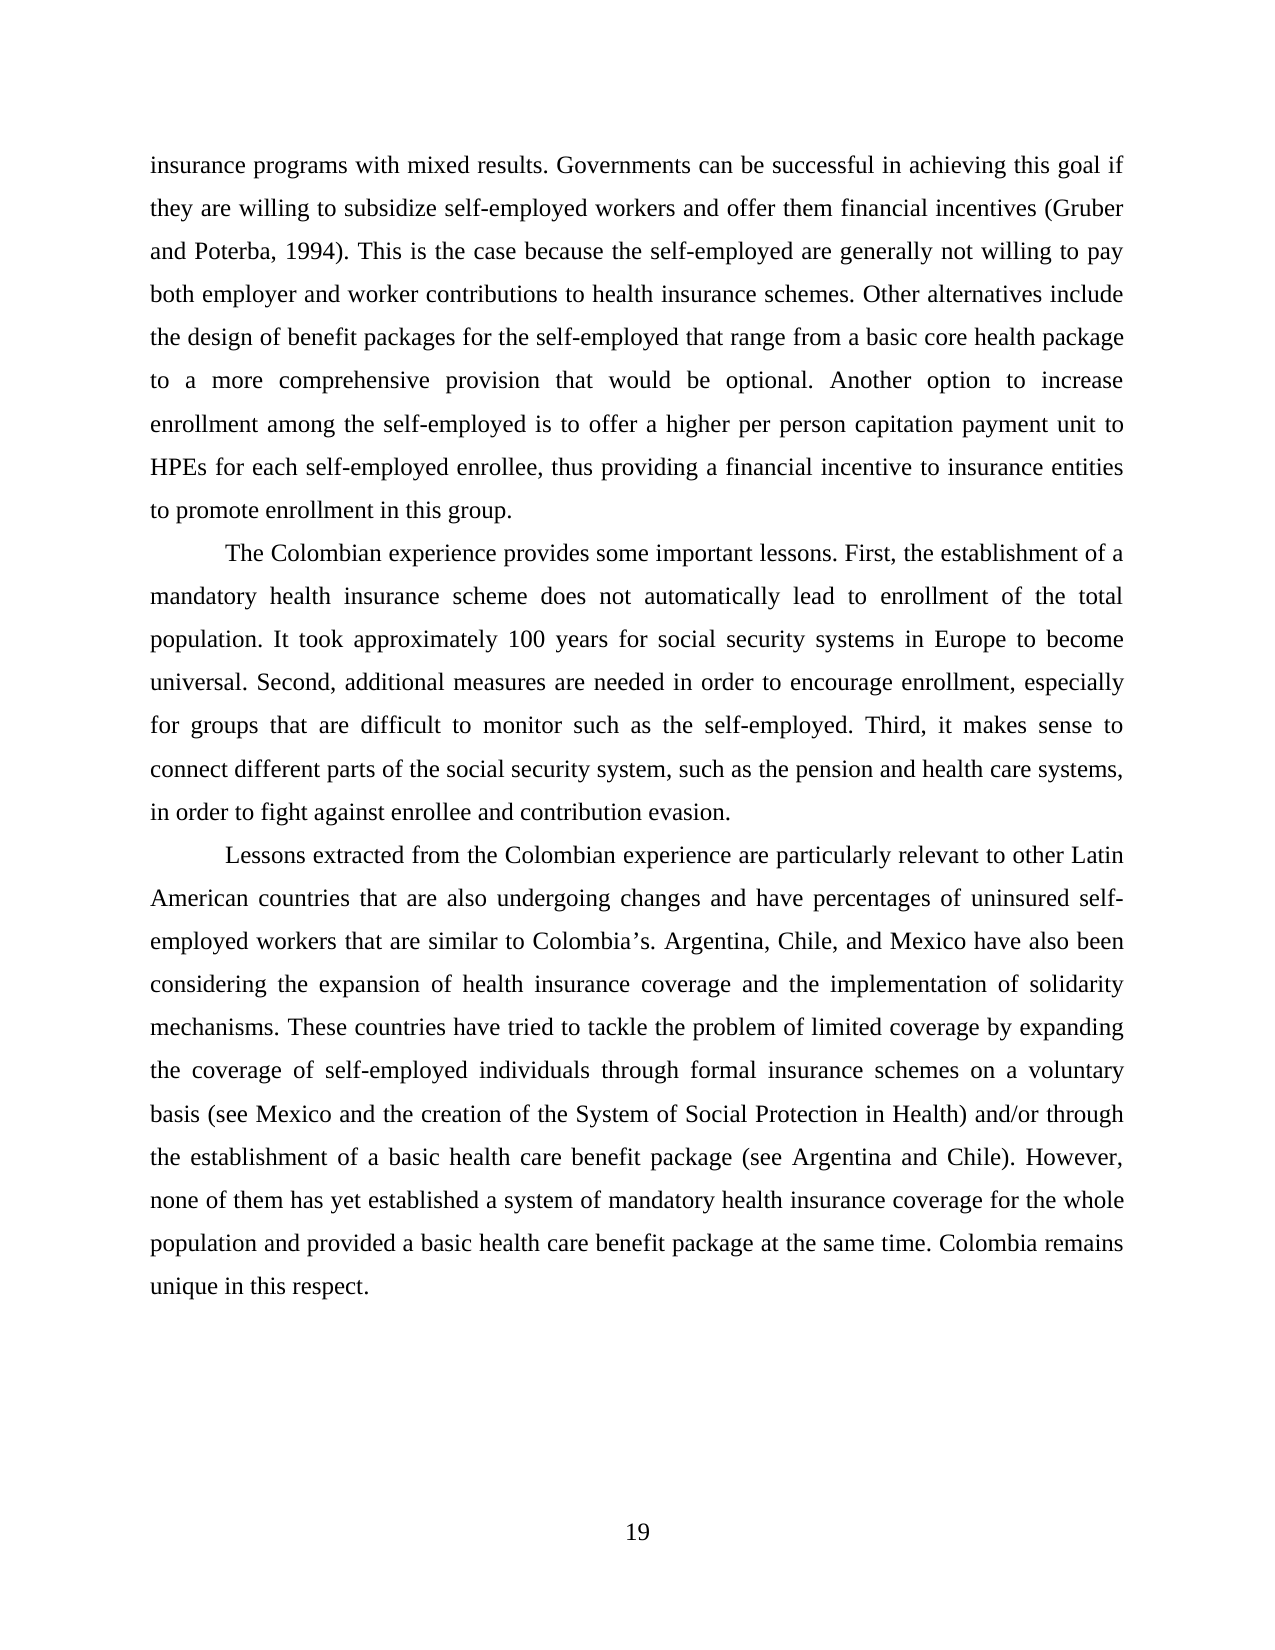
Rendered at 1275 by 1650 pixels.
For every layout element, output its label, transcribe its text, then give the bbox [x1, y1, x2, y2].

text Lessons extracted from the Colombian experience are particularly relevant to other Latin American countries that are also undergoing changes and have percentages of uninsured self-employed workers that are similar to Colombia’s. Argentina, Chile, and Mexico have also been considering the expansion of health insurance coverage and the implementation of solidarity mechanisms. These countries have tried to tackle the problem of limited coverage by expanding the coverage of self-employed individuals through formal insurance schemes on a voluntary basis (see Mexico and the creation of the System of Social Protection in Health) and/or through the establishment of a basic health care benefit package (see Argentina and Chile). However, none of them has yet established a system of mandatory health insurance coverage for the whole population and provided a basic health care benefit package at the same time. Colombia remains unique in this respect. [150, 840, 1125, 1300]
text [150, 150, 1125, 524]
text The Colombian experience provides some important lessons. First, the establishment of a mandatory health insurance scheme does not automatically lead to enrollment of the total population. It took approximately 100 years for social security systems in Europe to become universal. Second, additional measures are needed in order to encourage enrollment, especially for groups that are difficult to monitor such as the self-employed. Third, it makes sense to connect different parts of the social security system, such as the pension and health care systems, in order to fight against enrollee and contribution evasion. [150, 538, 1125, 826]
